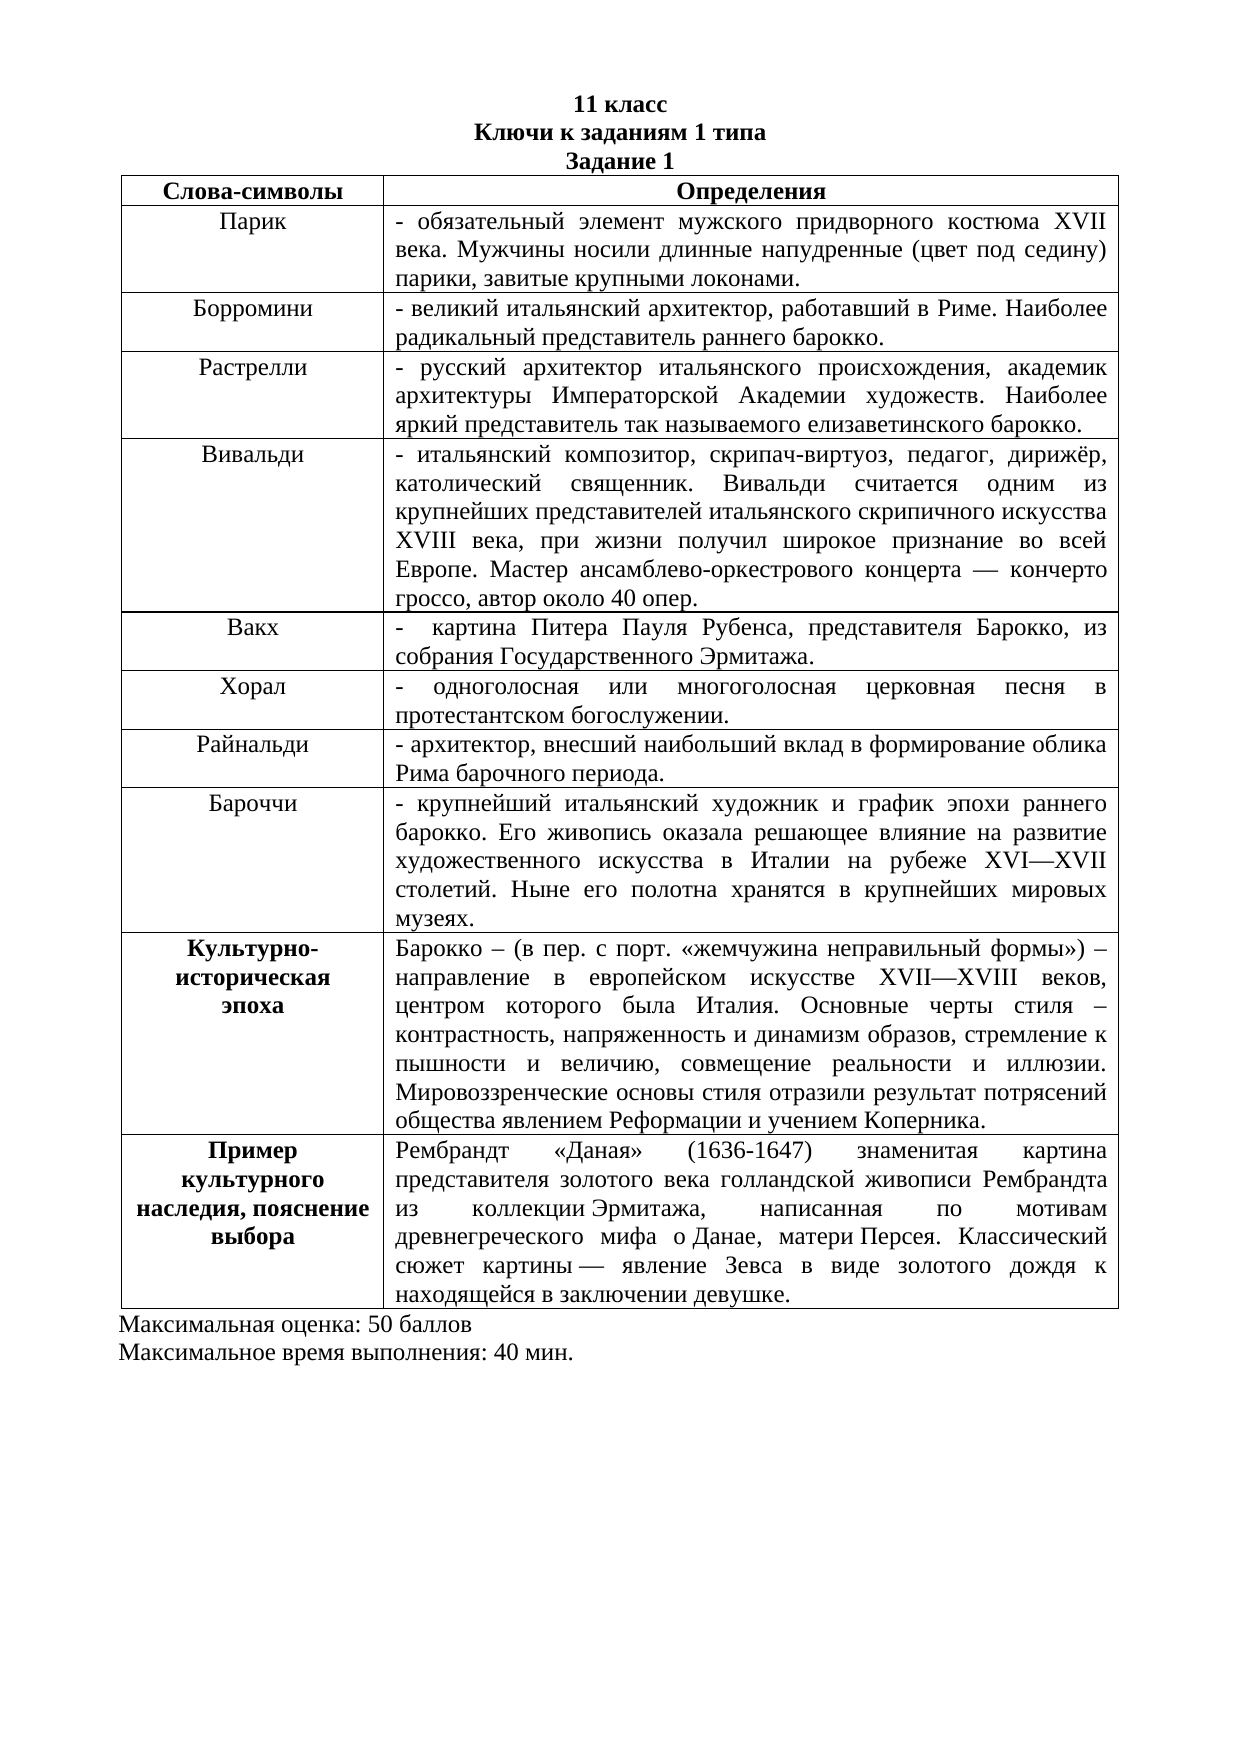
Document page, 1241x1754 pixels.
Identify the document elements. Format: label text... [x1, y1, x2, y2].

table_cell - одноголосная или многоголосная церковная песня в протестантском богослужении. [384, 671, 1118, 728]
table_cell Культурно- историческая эпоха [122, 933, 383, 1134]
table_cell Вивальди [122, 439, 383, 611]
table_cell - крупнейший итальянский художник и график эпохи раннего барокко. Его живопись оказала решающее влияние на развитие художественного искусства в Италии на рубеже XVI—XVII столетий. Ныне его полотна хранятся в крупнейших мировых музеях. [384, 788, 1118, 932]
table_cell Хорал [122, 671, 383, 728]
table_cell - архитектор, внесший наибольший вклад в формирование облика Рима барочного периода. [384, 730, 1118, 787]
text Максимальная оценка: 50 баллов [118, 1309, 1122, 1337]
table_cell - великий итальянский архитектор, работавший в Риме. Наиболее радикальный представитель раннего барокко. [384, 293, 1118, 351]
table_cell Парик [122, 206, 383, 292]
table_cell Пример культурного наследия, пояснение выбора [122, 1135, 383, 1308]
table_cell Бароччи [122, 788, 383, 932]
table_header Слова-символы [122, 176, 383, 205]
table_cell Рембрандт «Даная» (1636-1647) знаменитая картина представителя золотого века голландской живописи Рембрандта из коллекции Эрмитажа, написанная по мотивам древнегреческого мифа о Данае, матери Персея. Классический сюжет картины — явление Зевса в виде золотого дождя к находящейся в заключении девушке. [384, 1135, 1118, 1308]
table_cell - обязательный элемент мужского придворного костюма XVII века. Мужчины носили длинные напудренные (цвет под седину) парики, завитые крупными локонами. [384, 206, 1118, 292]
table_cell - итальянский композитор, скрипач-виртуоз, педагог, дирижёр, католический священник. Вивальди считается одним из крупнейших представителей итальянского скрипичного искусства XVIII века, при жизни получил широкое признание во всей Европе. Мастер ансамблево-оркестрового концерта — кончерто гроссо, автор около 40 опер. [384, 439, 1118, 611]
table_cell Барокко – (в пер. с порт. «жемчужина неправильный формы») – направление в европейском искусстве XVII—XVIII веков, центром которого была Италия. Основные черты стиля – контрастность, напряженность и динамизм образов, стремление к пышности и величию, совмещение реальности и иллюзии. Мировоззренческие основы стиля отразили результат потрясений общества явлением Реформации и учением Коперника. [384, 933, 1118, 1134]
table_cell Райнальди [122, 730, 383, 787]
text Задание 1 [118, 146, 1122, 175]
table_cell Растрелли [122, 352, 383, 438]
table_cell Вакх [122, 613, 383, 670]
text Максимальное время выполнения: 40 мин. [118, 1337, 1122, 1366]
text Ключи к заданиям 1 типа [118, 117, 1122, 146]
table_cell - русский архитектор итальянского происхождения, академик архитектуры Императорской Академии художеств. Наиболее яркий представитель так называемого елизаветинского барокко. [384, 352, 1118, 438]
text 11 класс [118, 89, 1122, 117]
table_header Определения [384, 176, 1118, 205]
table_cell - картина Питера Пауля Рубенса, представителя Барокко, из собрания Государственного Эрмитажа. [384, 613, 1118, 670]
table_cell Борромини [122, 293, 383, 351]
